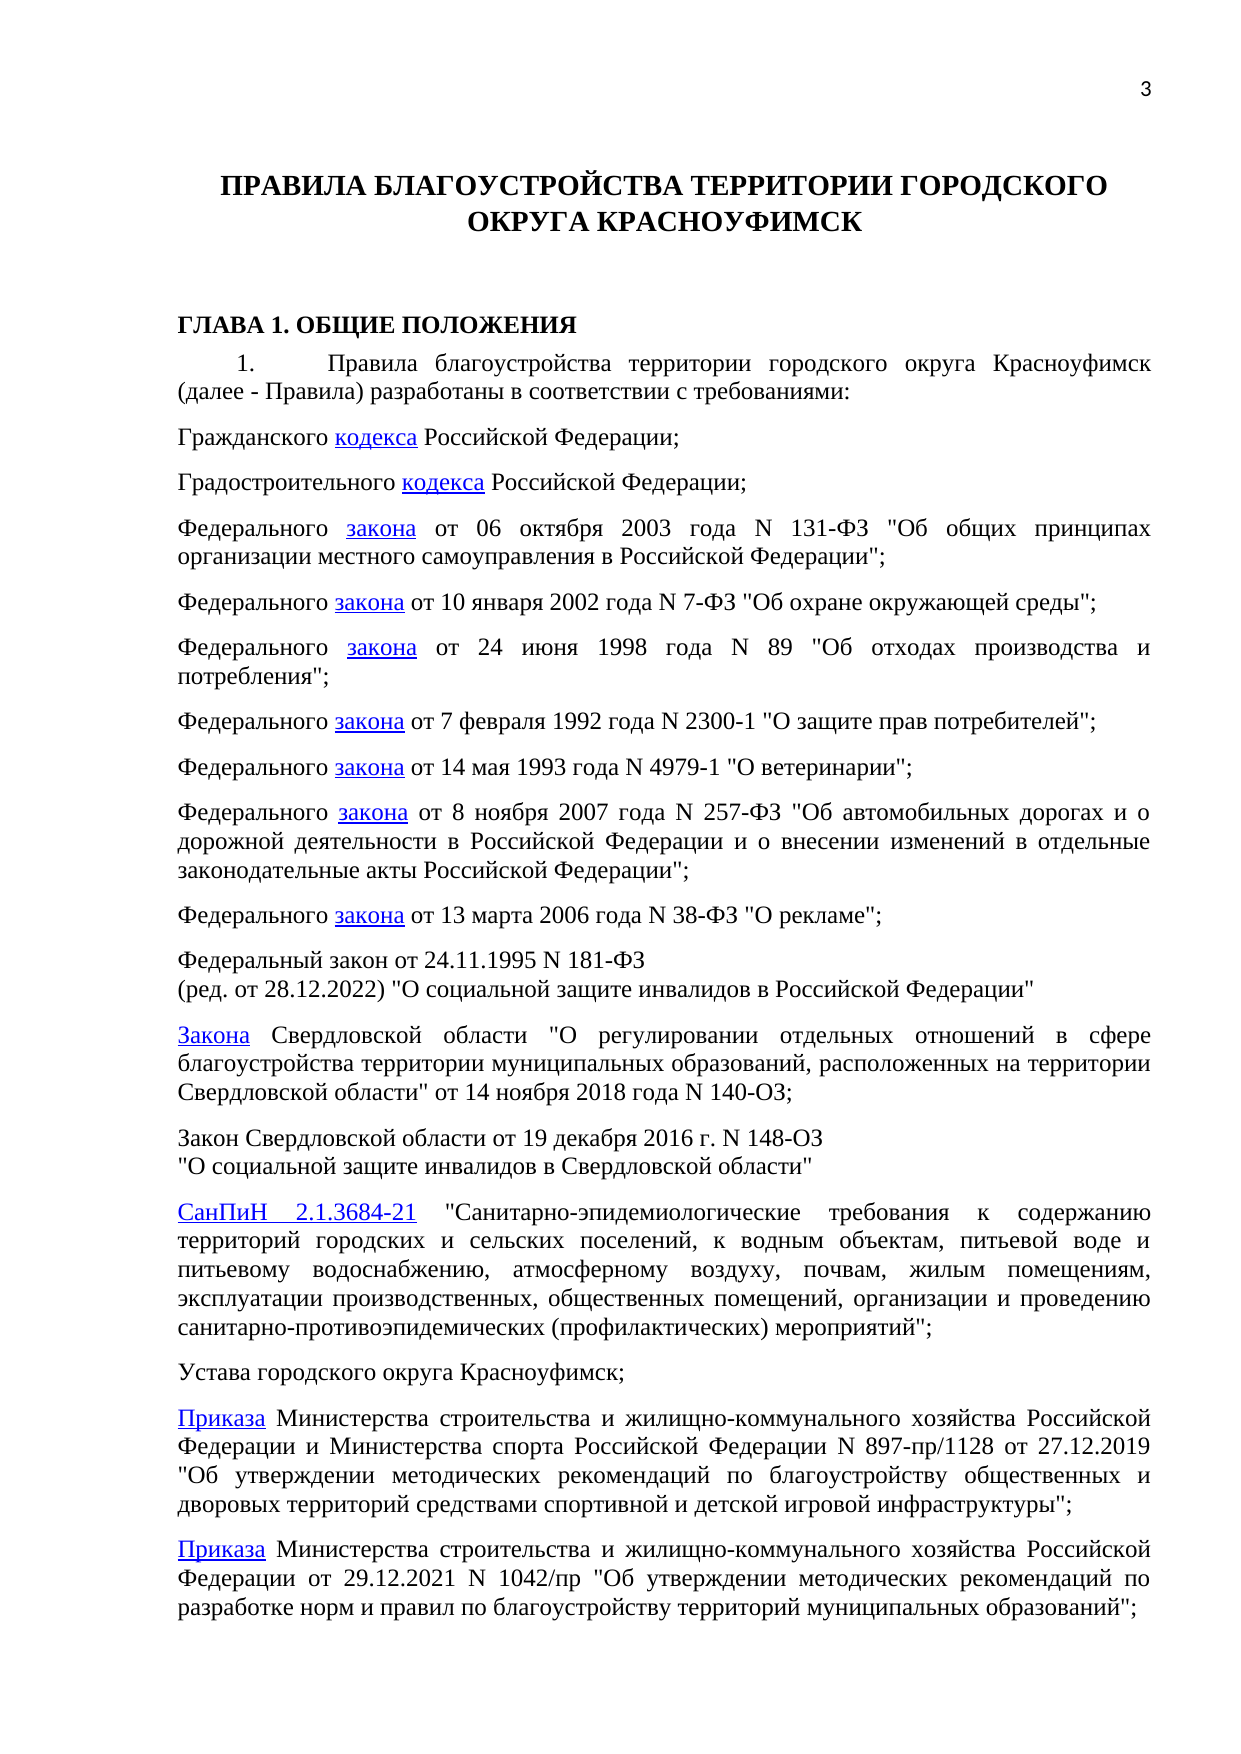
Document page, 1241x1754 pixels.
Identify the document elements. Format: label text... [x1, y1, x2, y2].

text Федерального закона от 06 октября 2003 года N 131-ФЗ "Об общих принципах организации местного самоуправления в Российской Федерации"; [177, 513, 1152, 570]
list Правила благоустройства территории городского округа Красноуфимск (далее - Правила) разработаны в соответствии с требованиями: [177, 348, 1152, 405]
text Федерального закона от 7 февраля 1992 года N 2300-1 "О защите прав потребителей"; [177, 706, 1152, 735]
text Закон Свердловской области от 19 декабря 2016 г. N 148-ОЗ [177, 1123, 1152, 1151]
subtitle ГЛАВА 1. ОБЩИЕ ПОЛОЖЕНИЯ [177, 311, 1152, 339]
text Федерального закона от 24 июня 1998 года N 89 "Об отходах производства и потребления"; [177, 632, 1152, 690]
text Устава городского округа Красноуфимск; [177, 1357, 1152, 1386]
text "О социальной защите инвалидов в Свердловской области" [177, 1151, 1152, 1180]
text СанПиН 2.1.3684-21 "Санитарно-эпидемиологические требования к содержанию территорий городских и сельских поселений, к водным объектам, питьевой воде и питьевому водоснабжению, атмосферному воздуху, почвам, жилым помещениям, эксплуатации производственных, общественных помещений, организации и проведению санитарно-противоэпидемических (профилактических) мероприятий"; [177, 1197, 1152, 1341]
text Федерального закона от 13 марта 2006 года N 38-ФЗ "О рекламе"; [177, 900, 1152, 929]
text Приказа Министерства строительства и жилищно-коммунального хозяйства Российской Федерации и Министерства спорта Российской Федерации N 897-пр/1128 от 27.12.2019 "Об утверждении методических рекомендаций по благоустройству общественных и дворовых территорий средствами спортивной и детской игровой инфраструктуры"; [177, 1403, 1152, 1518]
text Гражданского кодекса Российской Федерации; [177, 422, 1152, 451]
text Приказа Министерства строительства и жилищно-коммунального хозяйства Российской Федерации от 29.12.2021 N 1042/пр "Об утверждении методических рекомендаций по разработке норм и правил по благоустройству территорий муниципальных образований"; [177, 1534, 1152, 1621]
text Градостроительного кодекса Российской Федерации; [177, 467, 1152, 496]
text Закона Свердловской области "О регулировании отдельных отношений в сфере благоустройства территории муниципальных образований, расположенных на территории Свердловской области" от 14 ноября 2018 года N 140-ОЗ; [177, 1020, 1152, 1106]
text Федеральный закон от 24.11.1995 N 181-ФЗ [177, 946, 1152, 974]
text Федерального закона от 10 января 2002 года N 7-ФЗ "Об охране окружающей среды"; [177, 587, 1152, 616]
text (ред. от 28.12.2022) "О социальной защите инвалидов в Российской Федерации" [177, 974, 1152, 1003]
text Федерального закона от 8 ноября 2007 года N 257-ФЗ "Об автомобильных дорогах и о дорожной деятельности в Российской Федерации и о внесении изменений в отдельные законодательные акты Российской Федерации"; [177, 797, 1152, 883]
subtitle ПРАВИЛА БЛАГОУСТРОЙСТВА ТЕРРИТОРИИ ГОРОДСКОГО ОКРУГА КРАСНОУФИМСК [177, 168, 1152, 238]
text Федерального закона от 14 мая 1993 года N 4979-1 "О ветеринарии"; [177, 752, 1152, 781]
